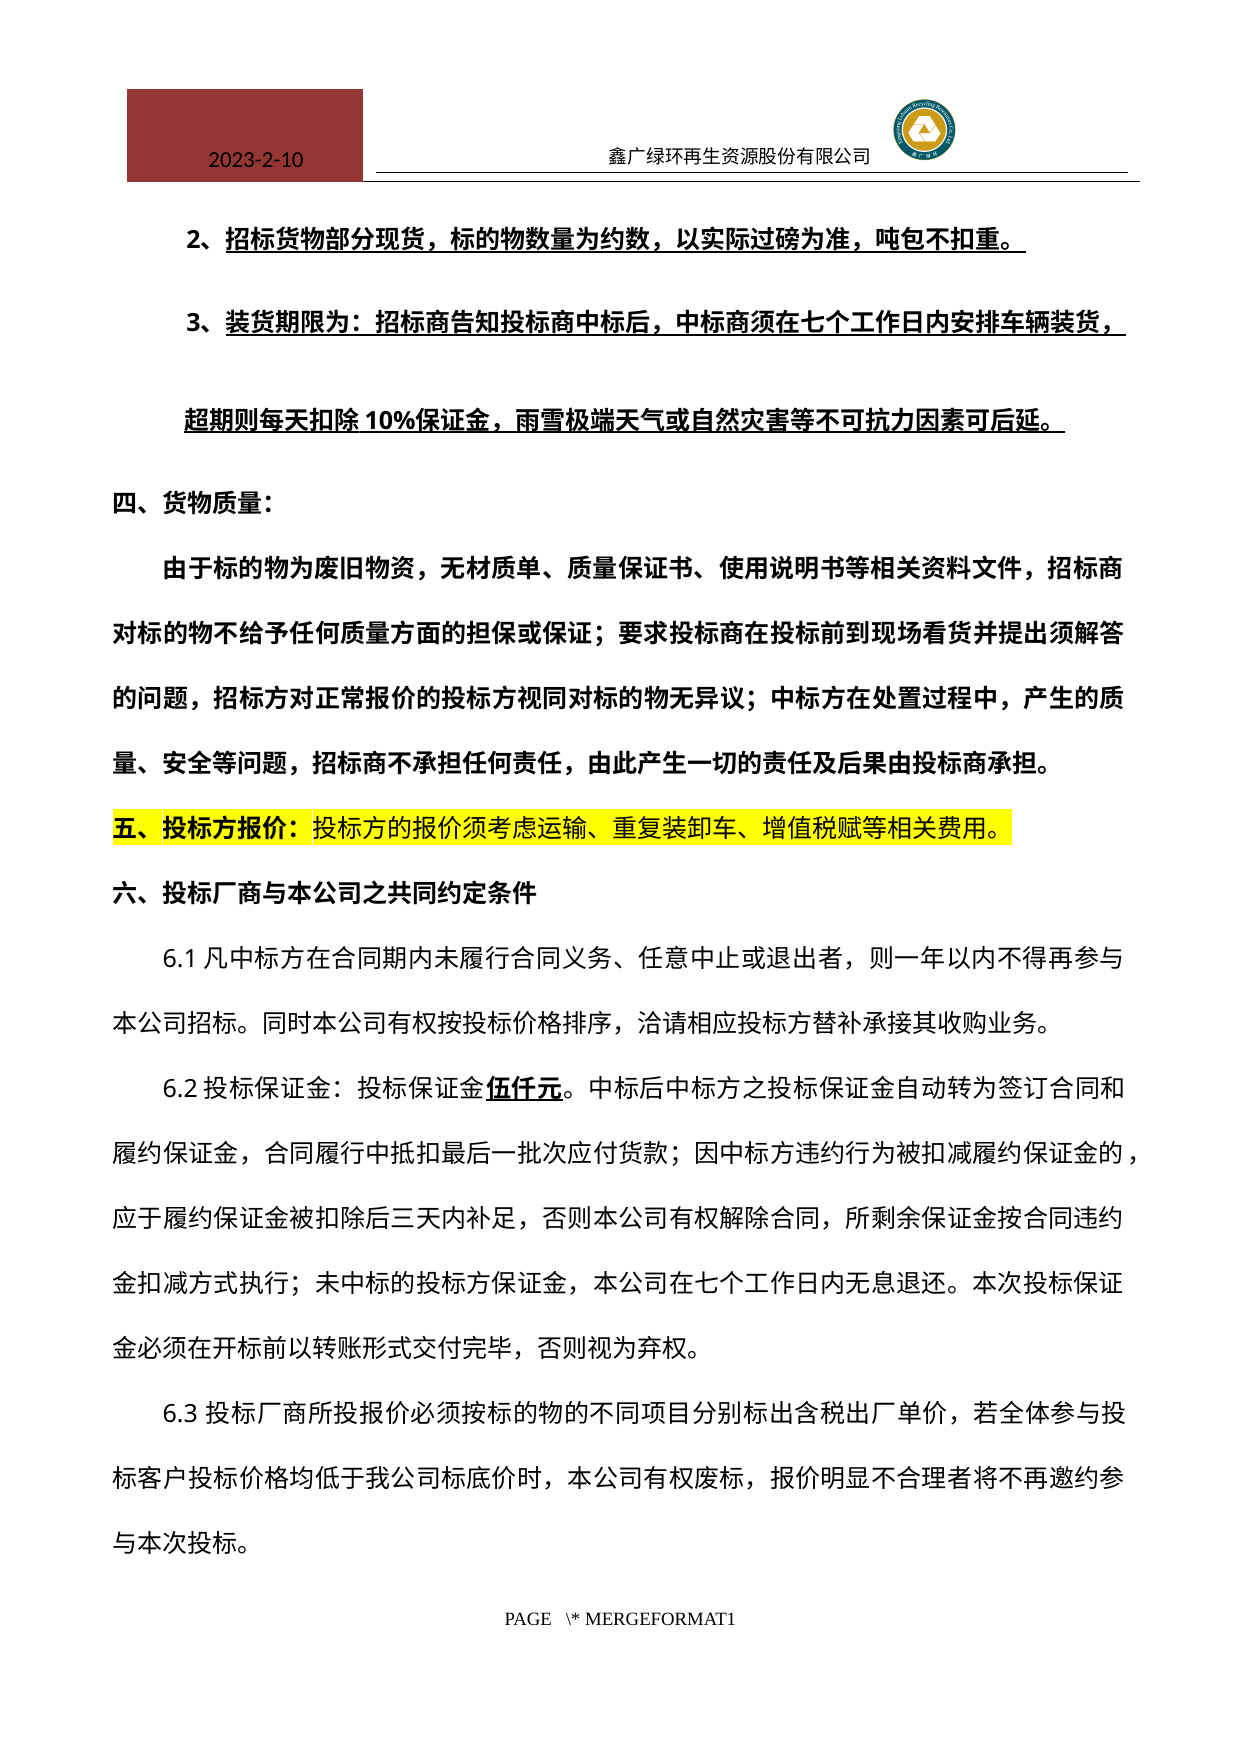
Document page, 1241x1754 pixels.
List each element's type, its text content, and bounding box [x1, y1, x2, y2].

text 6.3 投标厂商所投报价必须按标的物的不同项目分别标出含税出厂单价，若全体参与投标客户投标价格均低于我公司标底价时，本公司有权废标，报价明显不合理者将不再邀约参与本次投标。 [112, 1379, 1128, 1574]
text 6.2投标保证金：投标保证金伍仟元。中标后中标方之投标保证金自动转为签订合同和履约保证金，合同履行中抵扣最后一批次应付货款；因中标方违约行为被扣减履约保证金的，应于履约保证金被扣除后三天内补足，否则本公司有权解除合同，所剩余保证金按合同违约金扣减方式执行；未中标的投标方保证金，本公司在七个工作日内无息退还。本次投标保证金必须在开标前以转账形式交付完毕，否则视为弃权。 [112, 1054, 1128, 1379]
list 招标货物部分现货，标的物数量为约数，以实际过磅为准，吨包不扣重。 [184, 205, 1128, 270]
list 装货期限为：招标商告知投标商中标后，中标商须在七个工作日内安排车辆装货，超期则每天扣除10%保证金，雨雪极端天气或自然灾害等不可抗力因素可后延。 [184, 288, 1128, 451]
text 四、货物质量： [112, 469, 1128, 534]
text 五、投标方报价：投标方的报价须考虑运输、重复装卸车、增值税赋等相关费用。 [112, 794, 1128, 859]
text 六、投标厂商与本公司之共同约定条件 [112, 859, 1128, 924]
text 由于标的物为废旧物资，无材质单、质量保证书、使用说明书等相关资料文件，招标商对标的物不给予任何质量方面的担保或保证；要求投标商在投标前到现场看货并提出须解答的问题，招标方对正常报价的投标方视同对标的物无异议；中标方在处置过程中，产生的质量、安全等问题，招标商不承担任何责任，由此产生一切的责任及后果由投标商承担。 [112, 534, 1128, 794]
text 6.1凡中标方在合同期内未履行合同义务、任意中止或退出者，则一年以内不得再参与本公司招标。同时本公司有权按投标价格排序，洽请相应投标方替补承接其收购业务。 [112, 924, 1128, 1054]
picture [892, 96, 959, 164]
